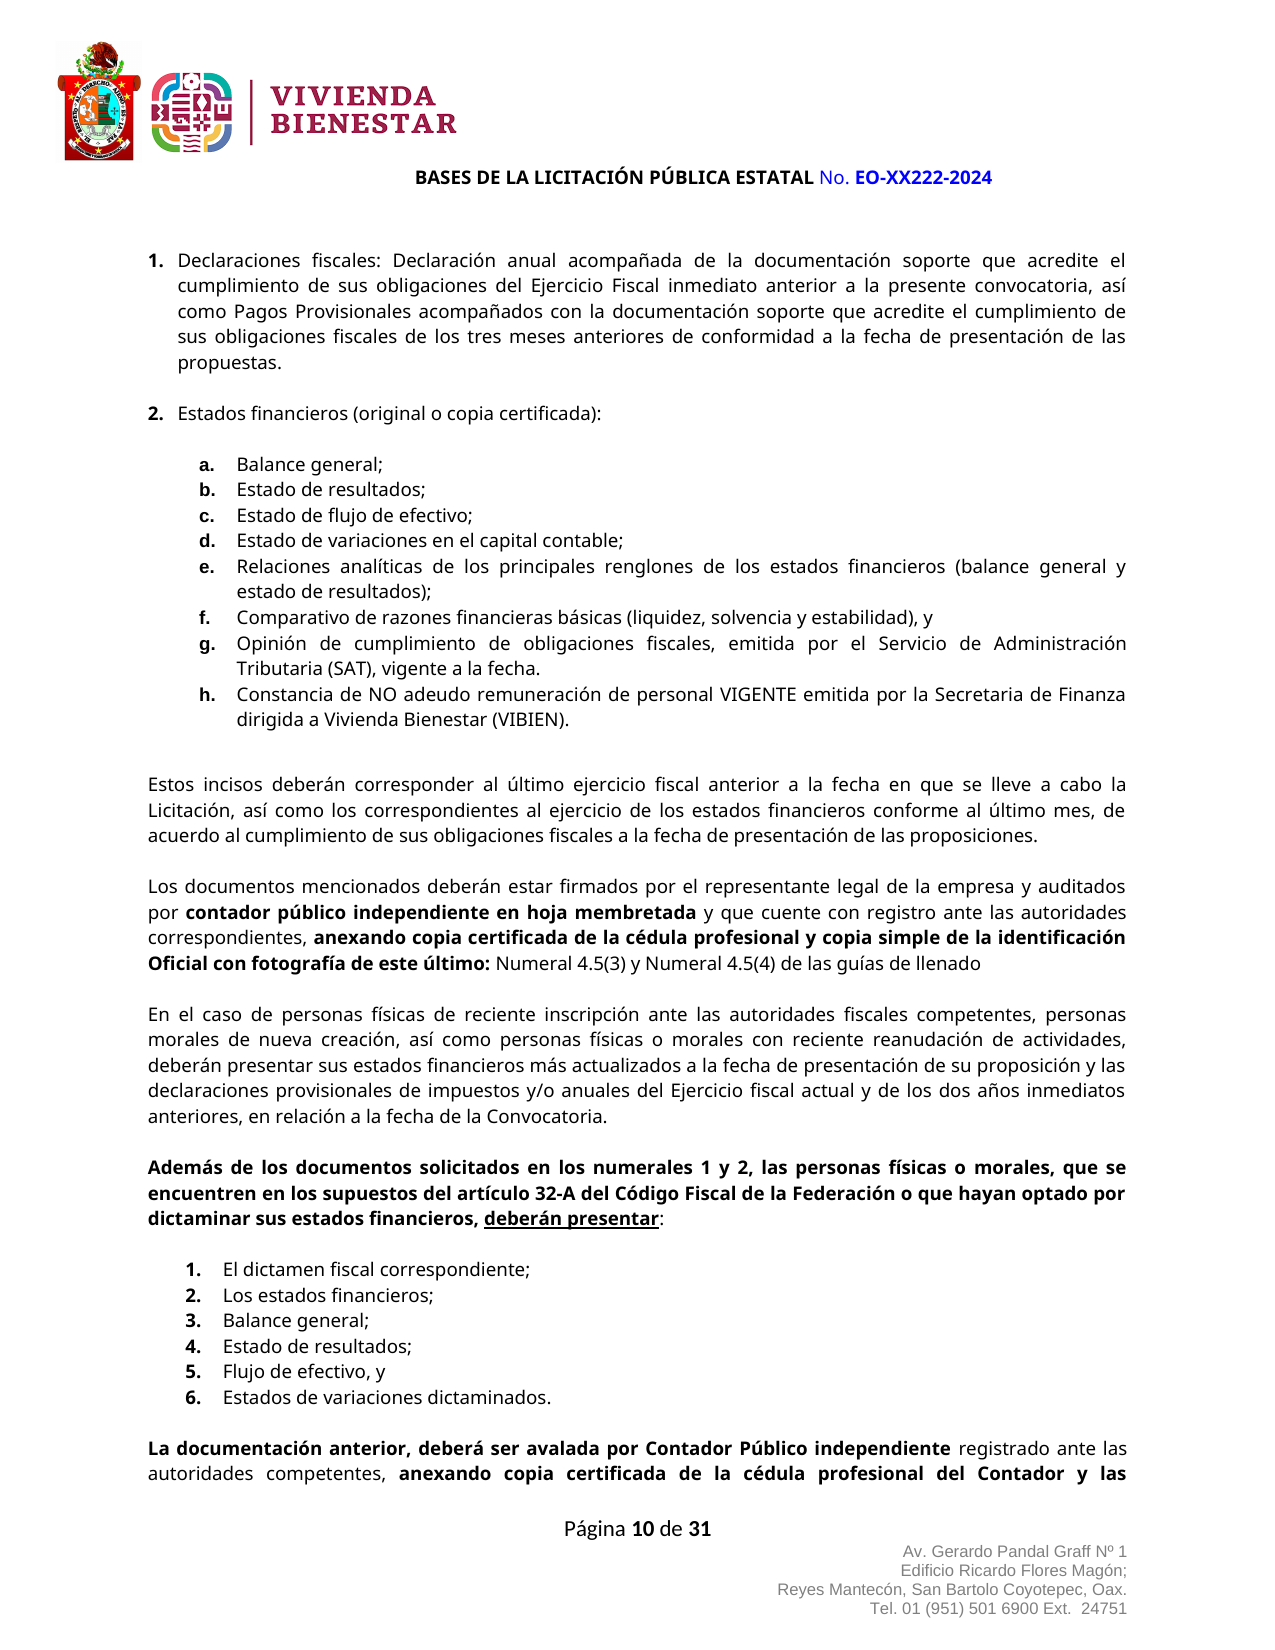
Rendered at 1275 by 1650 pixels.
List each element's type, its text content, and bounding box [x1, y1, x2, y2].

list Flujo de efectivo, y [185, 1358, 1127, 1384]
list Estados de variaciones dictaminados. [185, 1384, 1127, 1409]
list Opinión de cumplimiento de obligaciones fiscales, emitida por el Servicio de Administración Tributaria (SAT), vigente a la fecha. [199, 630, 1127, 681]
list Balance general; [185, 1307, 1127, 1333]
list Relaciones analíticas de los principales renglones de los estados financieros (balance general y estado de resultados); [199, 553, 1127, 604]
list Estado de flujo de efectivo; [199, 502, 1127, 528]
list Los estados financieros; [185, 1282, 1127, 1307]
list Estado de resultados; [185, 1333, 1127, 1358]
list Comparativo de razones financieras básicas (liquidez, solvencia y estabilidad), y [199, 604, 1127, 630]
text Los documentos mencionados deberán estar firmados por el representante legal de la empresa y auditados por contador público independiente en hoja membretada y que cuente con registro ante las autoridades correspondientes, anexando copia certificada de la cédula profesional y copia simple de la identificación Oficial con fotografía de este último: Numeral 4.5(3) y Numeral 4.5(4) de las guías de llenado [148, 874, 1127, 976]
list Estados financieros (original o copia certificada): [148, 400, 1127, 426]
list Declaraciones fiscales: Declaración anual acompañada de la documentación soporte que acredite el cumplimiento de sus obligaciones del Ejercicio Fiscal inmediato anterior a la presente convocatoria, así como Pagos Provisionales acompañados con la documentación soporte que acredite el cumplimiento de sus obligaciones fiscales de los tres meses anteriores de conformidad a la fecha de presentación de las propuestas. [148, 247, 1127, 374]
list Estado de variaciones en el capital contable; [199, 528, 1127, 553]
text En el caso de personas físicas de reciente inscripción ante las autoridades fiscales competentes, personas morales de nueva creación, así como personas físicas o morales con reciente reanudación de actividades, deberán presentar sus estados financieros más actualizados a la fecha de presentación de su proposición y las declaraciones provisionales de impuestos y/o anuales del Ejercicio fiscal actual y de los dos años inmediatos anteriores, en relación a la fecha de la Convocatoria. [148, 1001, 1127, 1129]
list Constancia de NO adeudo remuneración de personal VIGENTE emitida por la Secretaria de Finanza dirigida a Vivienda Bienestar (VIBIEN). [199, 681, 1127, 732]
list Estado de resultados; [199, 477, 1127, 502]
list Balance general; [199, 451, 1127, 477]
picture [147, 64, 473, 161]
text Además de los documentos solicitados en los numerales 1 y 2, las personas físicas o morales, que se encuentren en los supuestos del artículo 32-A del Código Fiscal de la Federación o que hayan optado por dictaminar sus estados financieros, deberán presentar: [148, 1154, 1127, 1231]
list El dictamen fiscal correspondiente; [185, 1256, 1127, 1282]
picture [55, 41, 143, 163]
text Estos incisos deberán corresponder al último ejercicio fiscal anterior a la fecha en que se lleve a cabo la Licitación, así como los correspondientes al ejercicio de los estados financieros conforme al último mes, de acuerdo al cumplimiento de sus obligaciones fiscales a la fecha de presentación de las proposiciones. [148, 772, 1127, 848]
